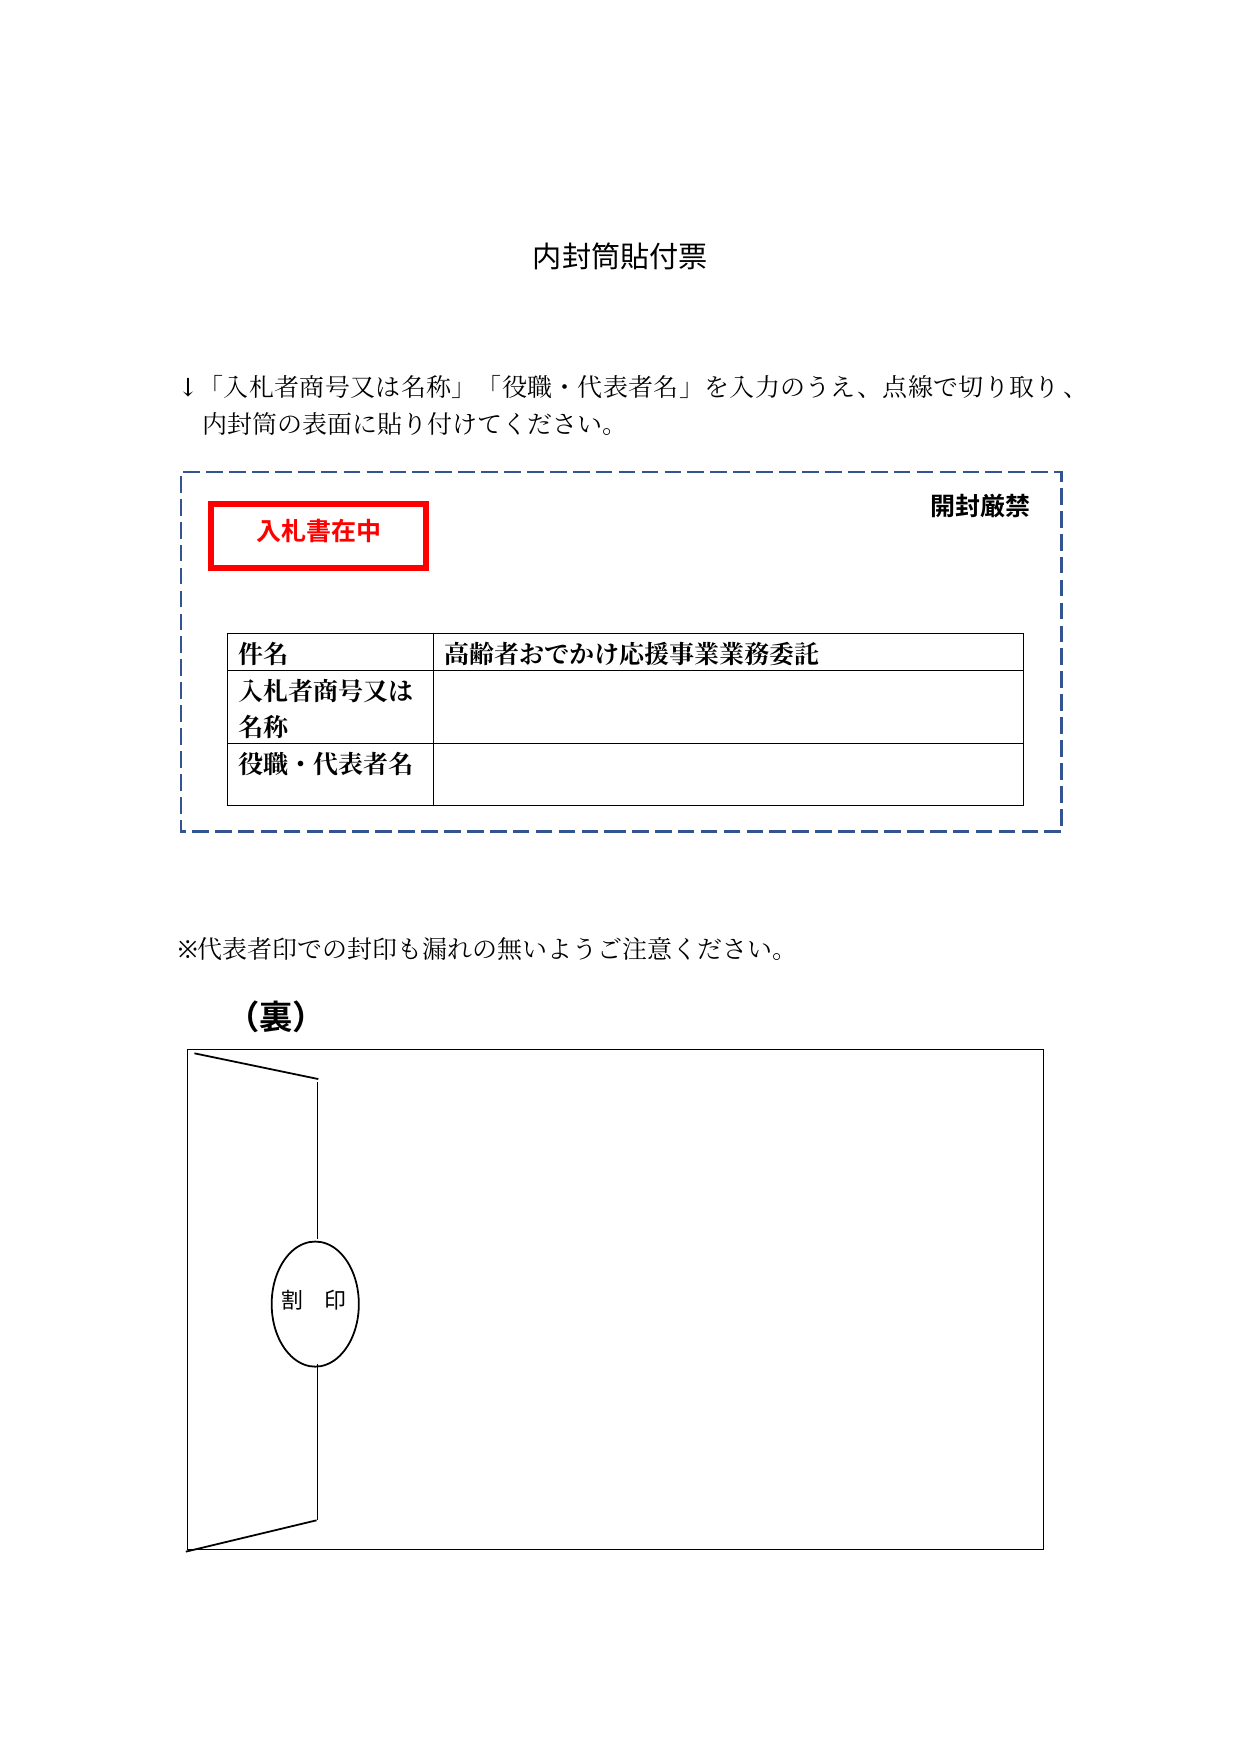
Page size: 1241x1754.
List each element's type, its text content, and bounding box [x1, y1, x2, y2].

text ↓「入札者商号又は名称」「役職・代表者名」を入力のうえ、点線で切り取り、内封筒の表面に貼り付けてください。 [177, 367, 1063, 442]
text 内封筒貼付票 [177, 217, 1063, 292]
text （裏） [177, 1004, 1063, 1036]
text ※代表者印での封印も漏れの無いようご注意ください。 [177, 929, 1063, 967]
